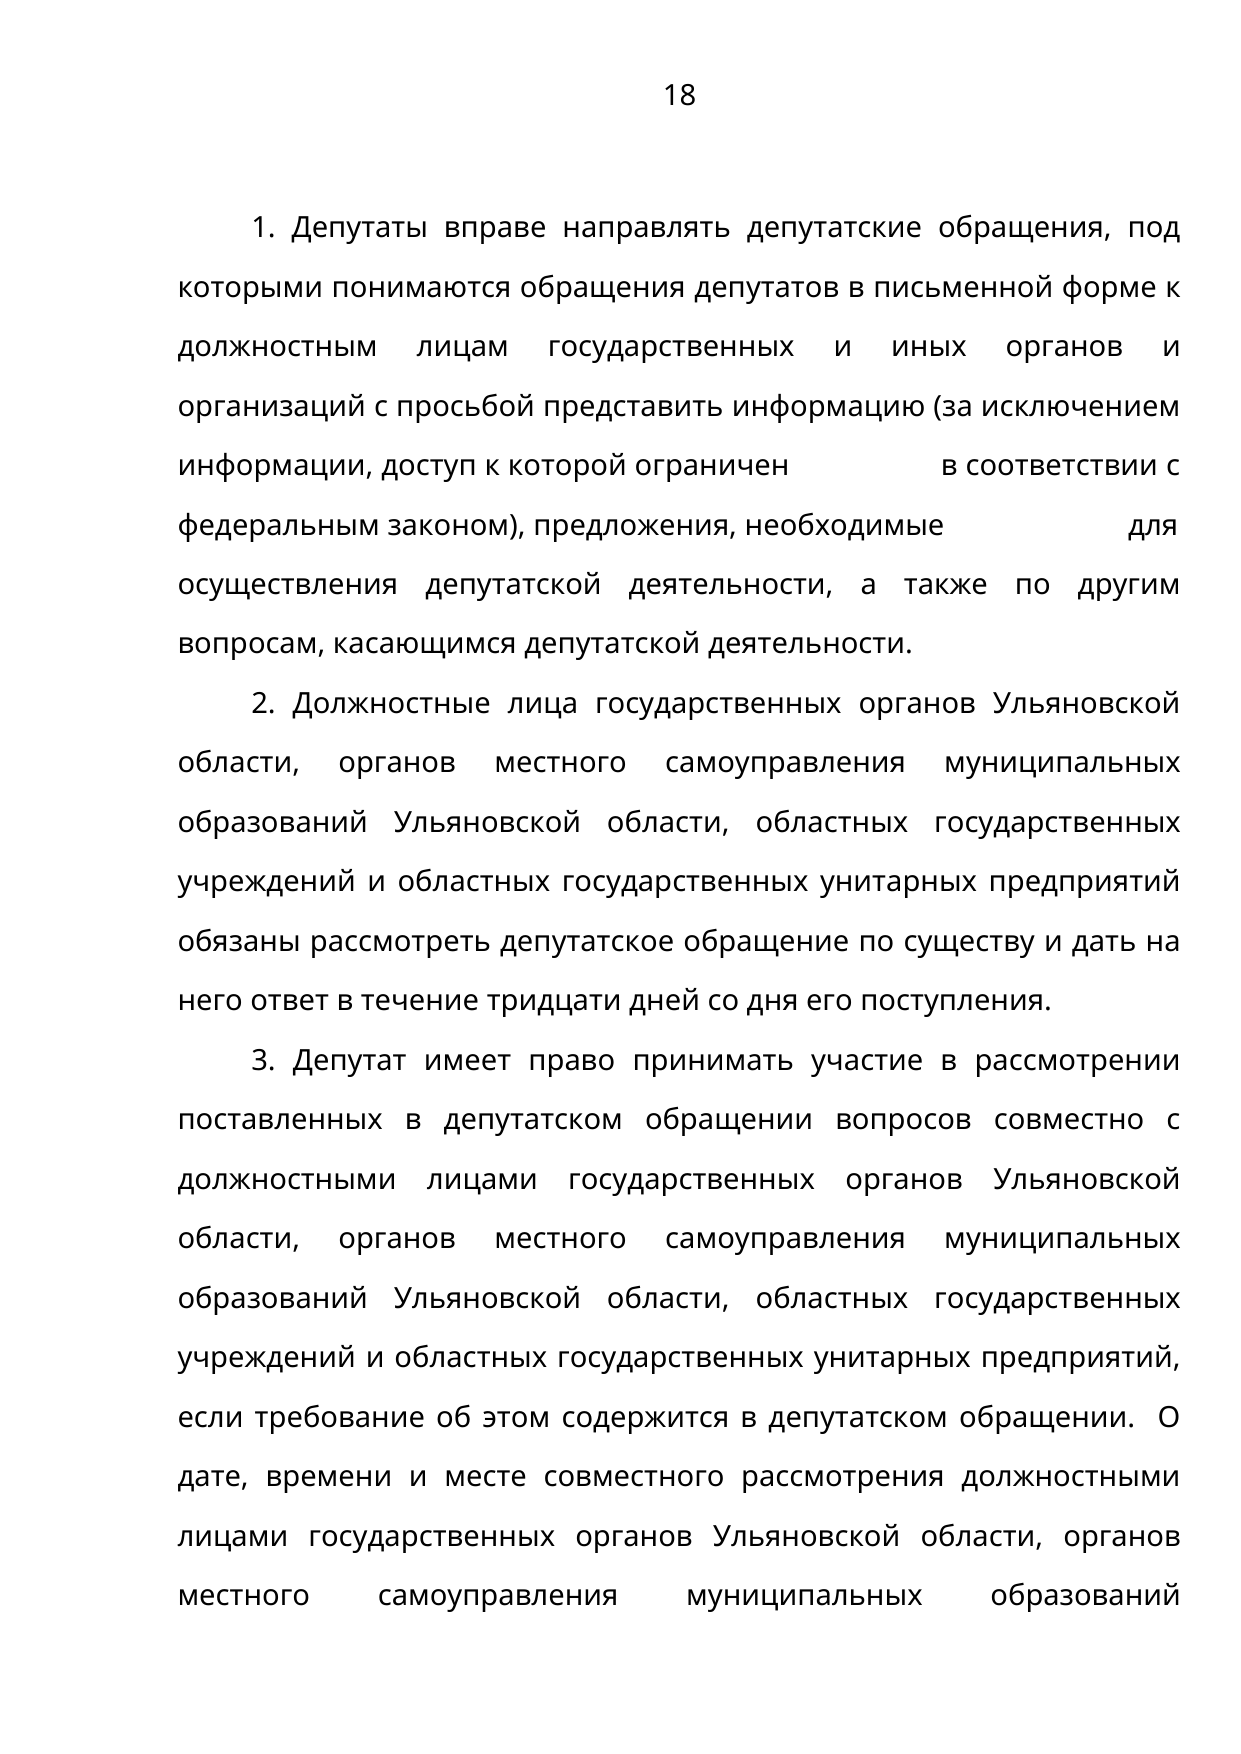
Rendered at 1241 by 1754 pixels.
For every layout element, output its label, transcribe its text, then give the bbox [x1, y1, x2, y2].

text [177, 1039, 1181, 1614]
text 2. Должностные лица государственных органов Ульяновской области, органов местного самоуправления муниципальных образований Ульяновской области, областных государственных учреждений и областных государственных унитарных предприятий обязаны рассмотреть депутатское обращение по существу и дать на него ответ в течение тридцати дней со дня его поступления. [177, 682, 1181, 1019]
text 1. Депутаты вправе направлять депутатские обращения, под которыми понимаются обращения депутатов в письменной форме к должностным лицам государственных и иных органов и организаций с просьбой представить информацию (за исключением информации, доступ к которой ограничен в соответствии с федеральным законом), предложения, необходимые для осуществления депутатской деятельности, а также по другим вопросам, касающимся депутатской деятельности. [177, 206, 1181, 662]
